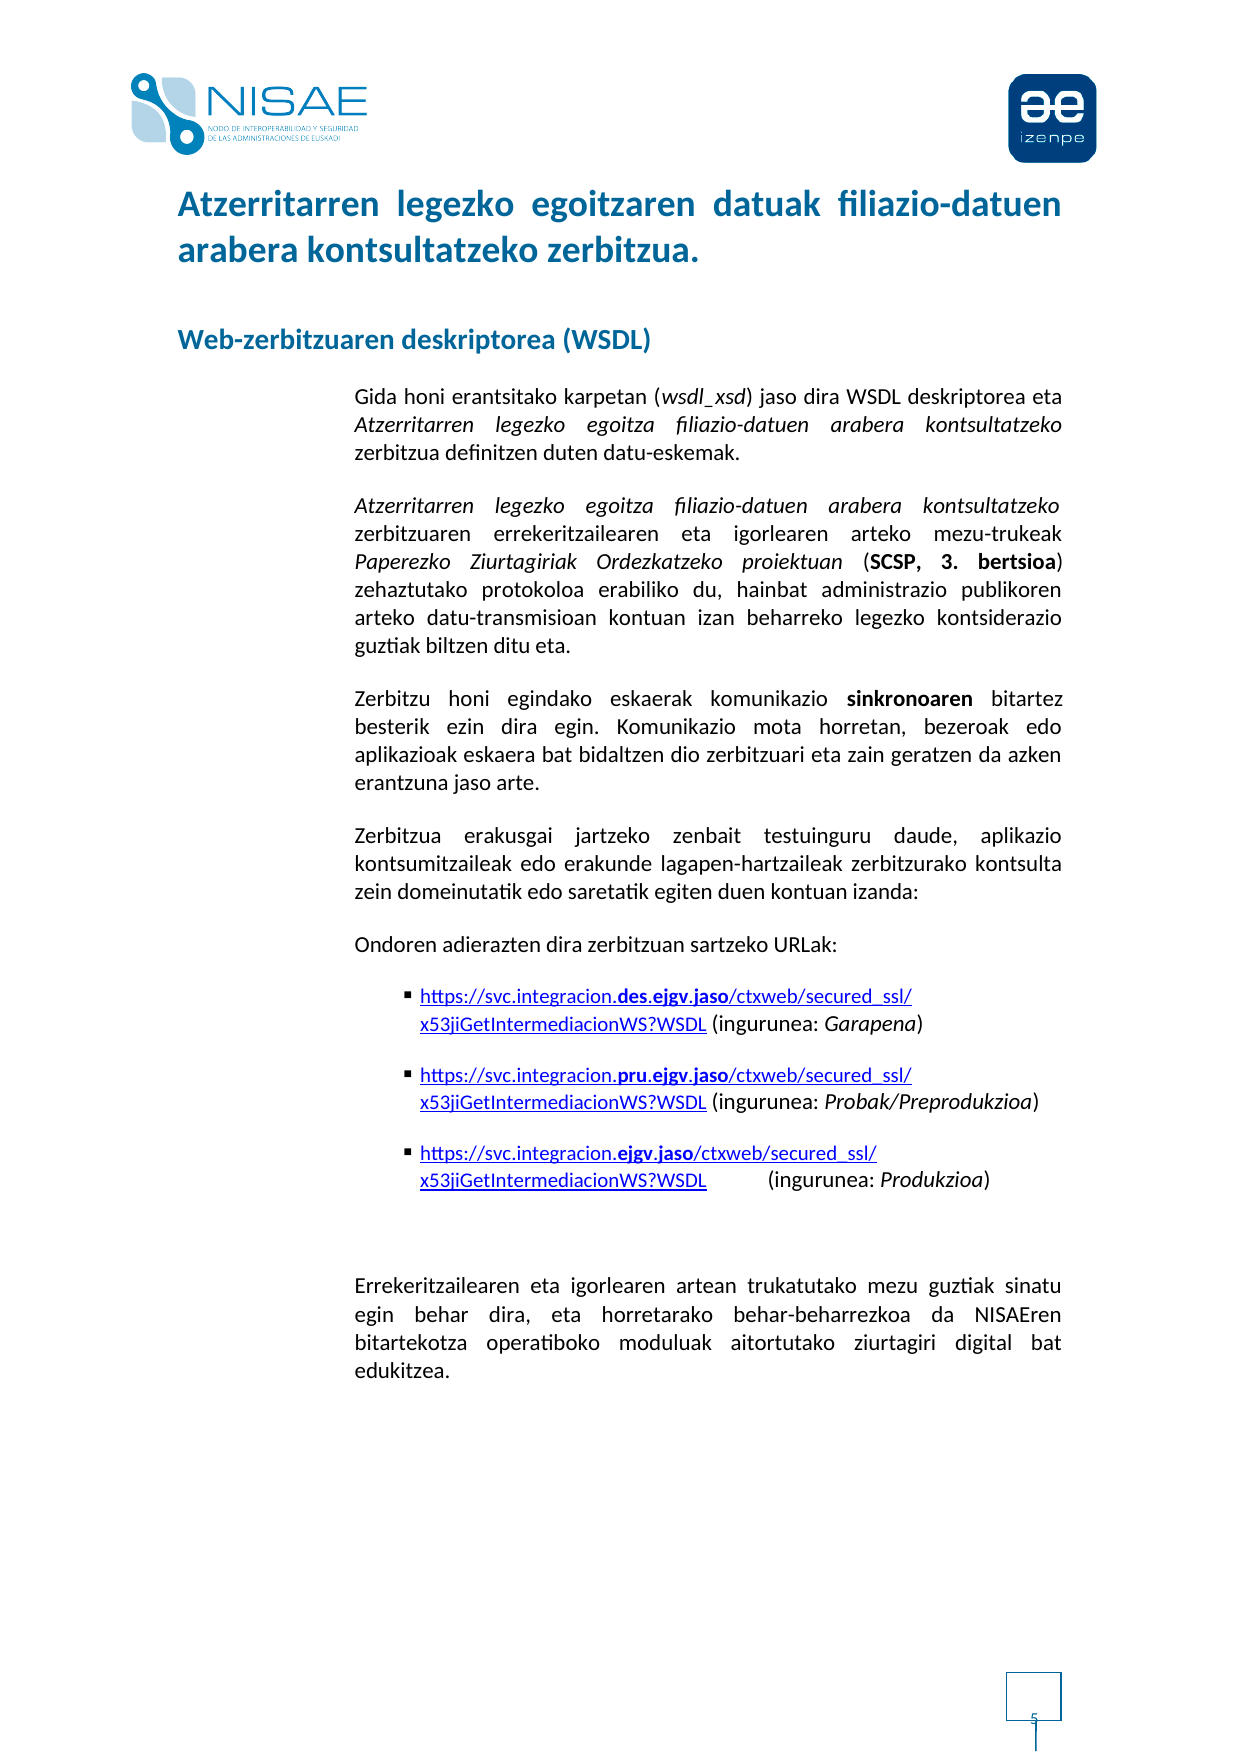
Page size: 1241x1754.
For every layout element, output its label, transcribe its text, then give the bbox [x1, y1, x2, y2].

text Ondoren adierazten dira zerbitzuan sartzeko URLak: [354, 930, 1063, 958]
picture [149, 73, 386, 155]
text Atzerritarren legezko egoitzaren datuak filiazio-datuen arabera kontsultatzeko zerbitzua. [177, 180, 1063, 271]
picture [181, 131, 193, 143]
picture [139, 81, 148, 90]
text Zerbitzu honi egindako eskaerak komunikazio sinkronoaren bitartez besterik ezin dira egin. Komunikazio mota horretan, bezeroak edo aplikazioak eskaera bat bidaltzen dio zerbitzuari eta zain geratzen da azken erantzuna jaso arte. [354, 684, 1063, 796]
picture [118, 73, 180, 155]
text Gida honi erantsitako karpetan (wsdl_xsd) jaso dira WSDL deskriptorea eta Atzerritarren legezko egoitza filiazio-datuen arabera kontsultatzeko zerbitzua definitzen duten datu-eskemak. [354, 382, 1063, 466]
list https://svc.integracion.ejgv.jaso/ctxweb/secured_ssl/x53jiGetIntermediacionWS?WSDL (ingurunea: Produkzioa) [402, 1140, 1063, 1194]
text Web-zerbitzuaren deskriptorea (WSDL) [177, 321, 1063, 357]
text Atzerritarren legezko egoitza filiazio-datuen arabera kontsultatzeko zerbitzuaren errekeritzailearen eta igorlearen arteko mezu-trukeak Paperezko Ziurtagiriak Ordezkatzeko proiektuan (SCSP, 3. bertsioa) zehaztutako protokoloa erabiliko du, hainbat administrazio publikoren arteko datu-transmisioan kontuan izan beharreko legezko kontsiderazio guztiak biltzen ditu eta. [354, 491, 1063, 659]
picture [1007, 74, 1097, 163]
text Zerbitzua erakusgai jartzeko zenbait testuinguru daude, aplikazio kontsumitzaileak edo erakunde lagapen-hartzaileak zerbitzurako kontsulta zein domeinutatik edo saretatik egiten duen kontuan izanda: [354, 821, 1063, 905]
list https://svc.integracion.des.ejgv.jaso/ctxweb/secured_ssl/x53jiGetIntermediacionWS?WSDL (ingurunea: Garapena) [402, 983, 1063, 1037]
list https://svc.integracion.pru.ejgv.jaso/ctxweb/secured_ssl/x53jiGetIntermediacionWS?WSDL (ingurunea: Probak/Preprodukzioa) [402, 1062, 1063, 1115]
text Errekeritzailearen eta igorlearen artean trukatutako mezu guztiak sinatu egin behar dira, eta horretarako behar-beharrezkoa da NISAEren bitartekotza operatiboko moduluak aitortutako ziurtagiri digital bat edukitzea. [354, 1272, 1063, 1384]
